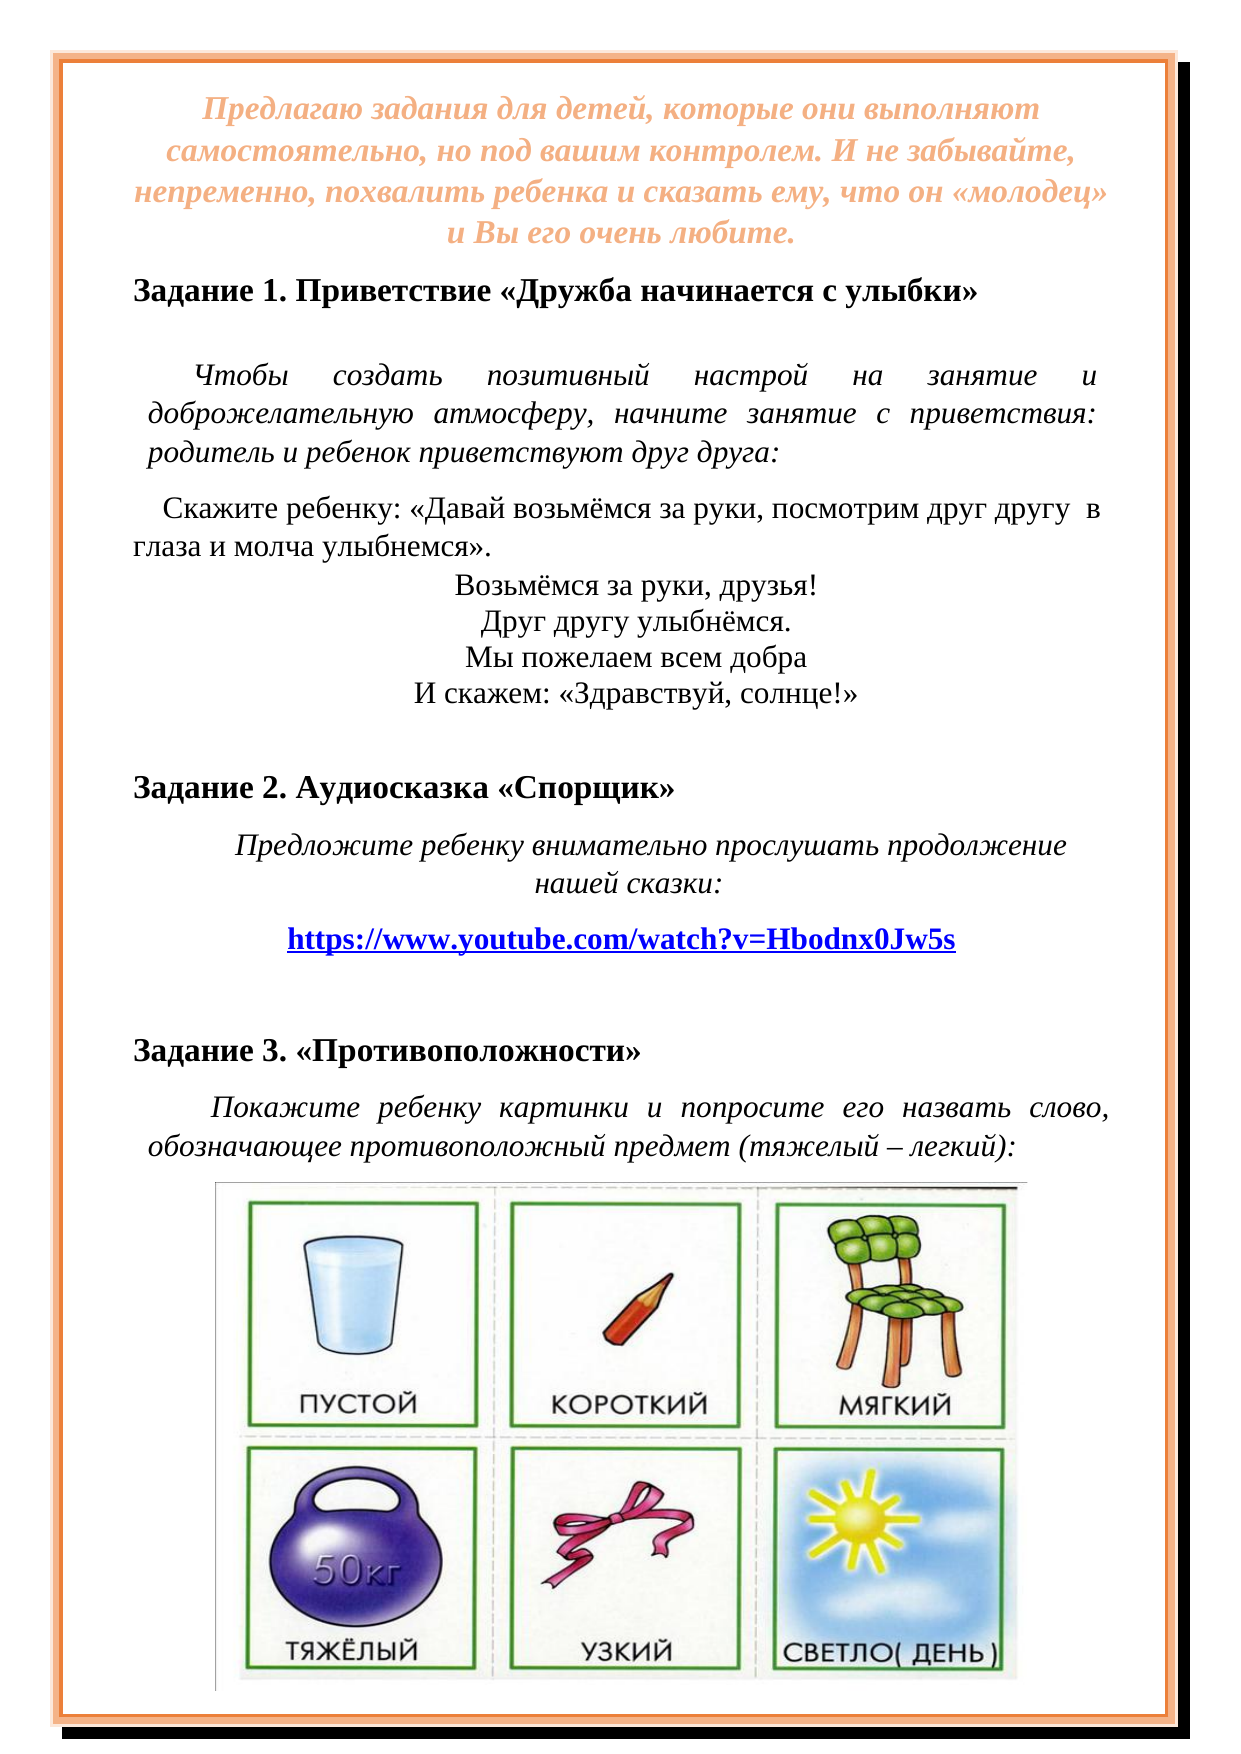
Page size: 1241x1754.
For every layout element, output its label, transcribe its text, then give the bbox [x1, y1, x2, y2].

text Задание 3. «Противоположности» [133, 1031, 1110, 1069]
text Покажите ребенку картинки и попросите его назвать слово, обозначающее противоположный предмет (тяжелый – легкий): [148, 1089, 1110, 1163]
text Мы пожелаем всем добра [133, 638, 1110, 674]
text Друг другу улыбнёмся. [133, 602, 1110, 638]
text Возьмёмся за руки, друзья! [133, 566, 1110, 602]
text Предложите ребенку внимательно прослушать продолжение нашей сказки: [148, 826, 1110, 900]
text Задание 1. Приветствие «Дружба начинается с улыбки» [133, 271, 1110, 309]
text Скажите ребенку: «Давай возьмёмся за руки, посмотрим друг другу в глаза и молча улыбнемся». [133, 489, 1110, 563]
text Чтобы создать позитивный настрой на занятие и доброжелательную атмосферу, начните занятие с приветствия: родитель и ребенок приветствуют друг друга: [148, 356, 1098, 469]
text Предлагаю задания для детей, которые они выполняют самостоятельно, но под вашим контролем. И не забывайте, непременно, похвалить ребенка и сказать ему, что он «молодец» и Вы его очень любите. [133, 89, 1110, 251]
text И скажем: «Здравствуй, солнце!» [133, 674, 1110, 710]
text Задание 2. Аудиосказка «Спорщик» [133, 768, 1110, 806]
picture [215, 1182, 1028, 1691]
text https://www.youtube.com/watch?v=Hbodnx0Jw5s [133, 920, 1110, 956]
